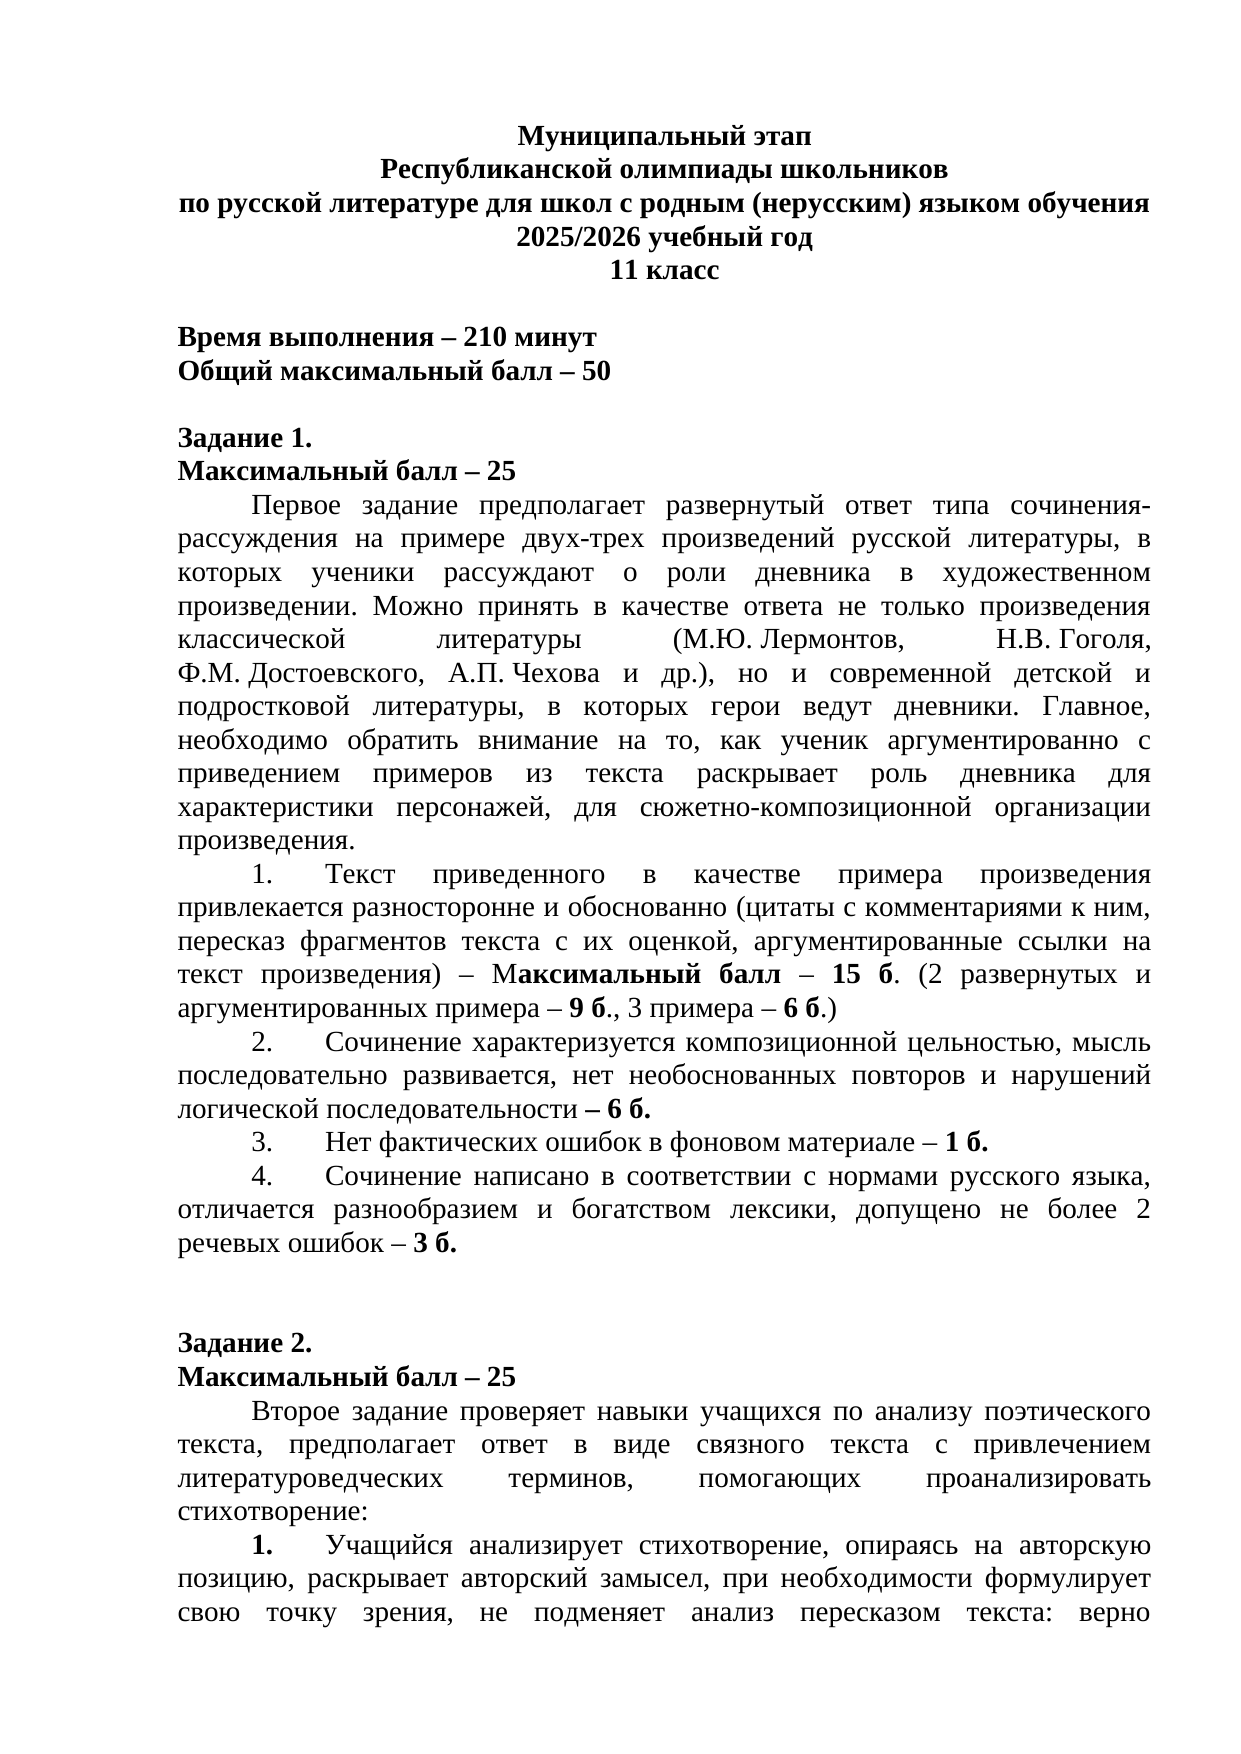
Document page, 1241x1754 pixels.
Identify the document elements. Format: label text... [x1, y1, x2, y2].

text Республиканской олимпиады школьников [177, 152, 1152, 185]
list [177, 1527, 1152, 1627]
text Задание 1. [177, 420, 1152, 453]
list Максимальный балл – 25 [177, 1359, 1152, 1393]
text Время выполнения – 210 минут [177, 319, 1152, 353]
list Сочинение написано в соответствии с нормами русского языка, отличается разнообразием и богатством лексики, допущено не более 2 речевых ошибок – 3 б. [177, 1158, 1152, 1258]
list Сочинение характеризуется композиционной цельностью, мысль последовательно развивается, нет необоснованных повторов и нарушений логической последовательности – 6 б. [177, 1024, 1152, 1124]
text Первое задание предполагает развернутый ответ типа сочинения-рассуждения на примере двух-трех произведений русской литературы, в которых ученики рассуждают о роли дневника в художественном произведении. Можно принять в качестве ответа не только произведения классической литературы (М.Ю. Лермонтов, Н.В. Гоголя, Ф.М. Достоевского, А.П. Чехова и др.), но и современной детской и подростковой литературы, в которых герои ведут дневники. Главное, необходимо обратить внимание на то, как ученик аргументированно с приведением примеров из текста раскрывает роль дневника для характеристики персонажей, для сюжетно-композиционной организации произведения. [177, 487, 1152, 856]
list Второе задание проверяет навыки учащихся по анализу поэтического текста, предполагает ответ в виде связного текста с привлечением литературоведческих терминов, помогающих проанализировать стихотворение: [177, 1393, 1152, 1527]
text Муниципальный этап [177, 118, 1152, 152]
text Общий максимальный балл – 50 [177, 353, 1152, 386]
text 11 класс [177, 252, 1152, 286]
text 2025/2026 учебный год [177, 219, 1152, 252]
text Максимальный балл – 25 [177, 453, 1152, 487]
list Задание 2. [177, 1326, 1152, 1359]
list Нет фактических ошибок в фоновом материале – 1 б. [177, 1124, 1152, 1158]
list Текст приведенного в качестве примера произведения привлекается разносторонне и обоснованно (цитаты с комментариями к ним, пересказ фрагментов текста с их оценкой, аргументированные ссылки на текст произведения) – Максимальный балл – 15 б. (2 развернутых и аргументированных примера – 9 б., 3 примера – 6 б.) [177, 856, 1152, 1024]
text по русской литературе для школ с родным (нерусским) языком обучения [177, 185, 1152, 219]
